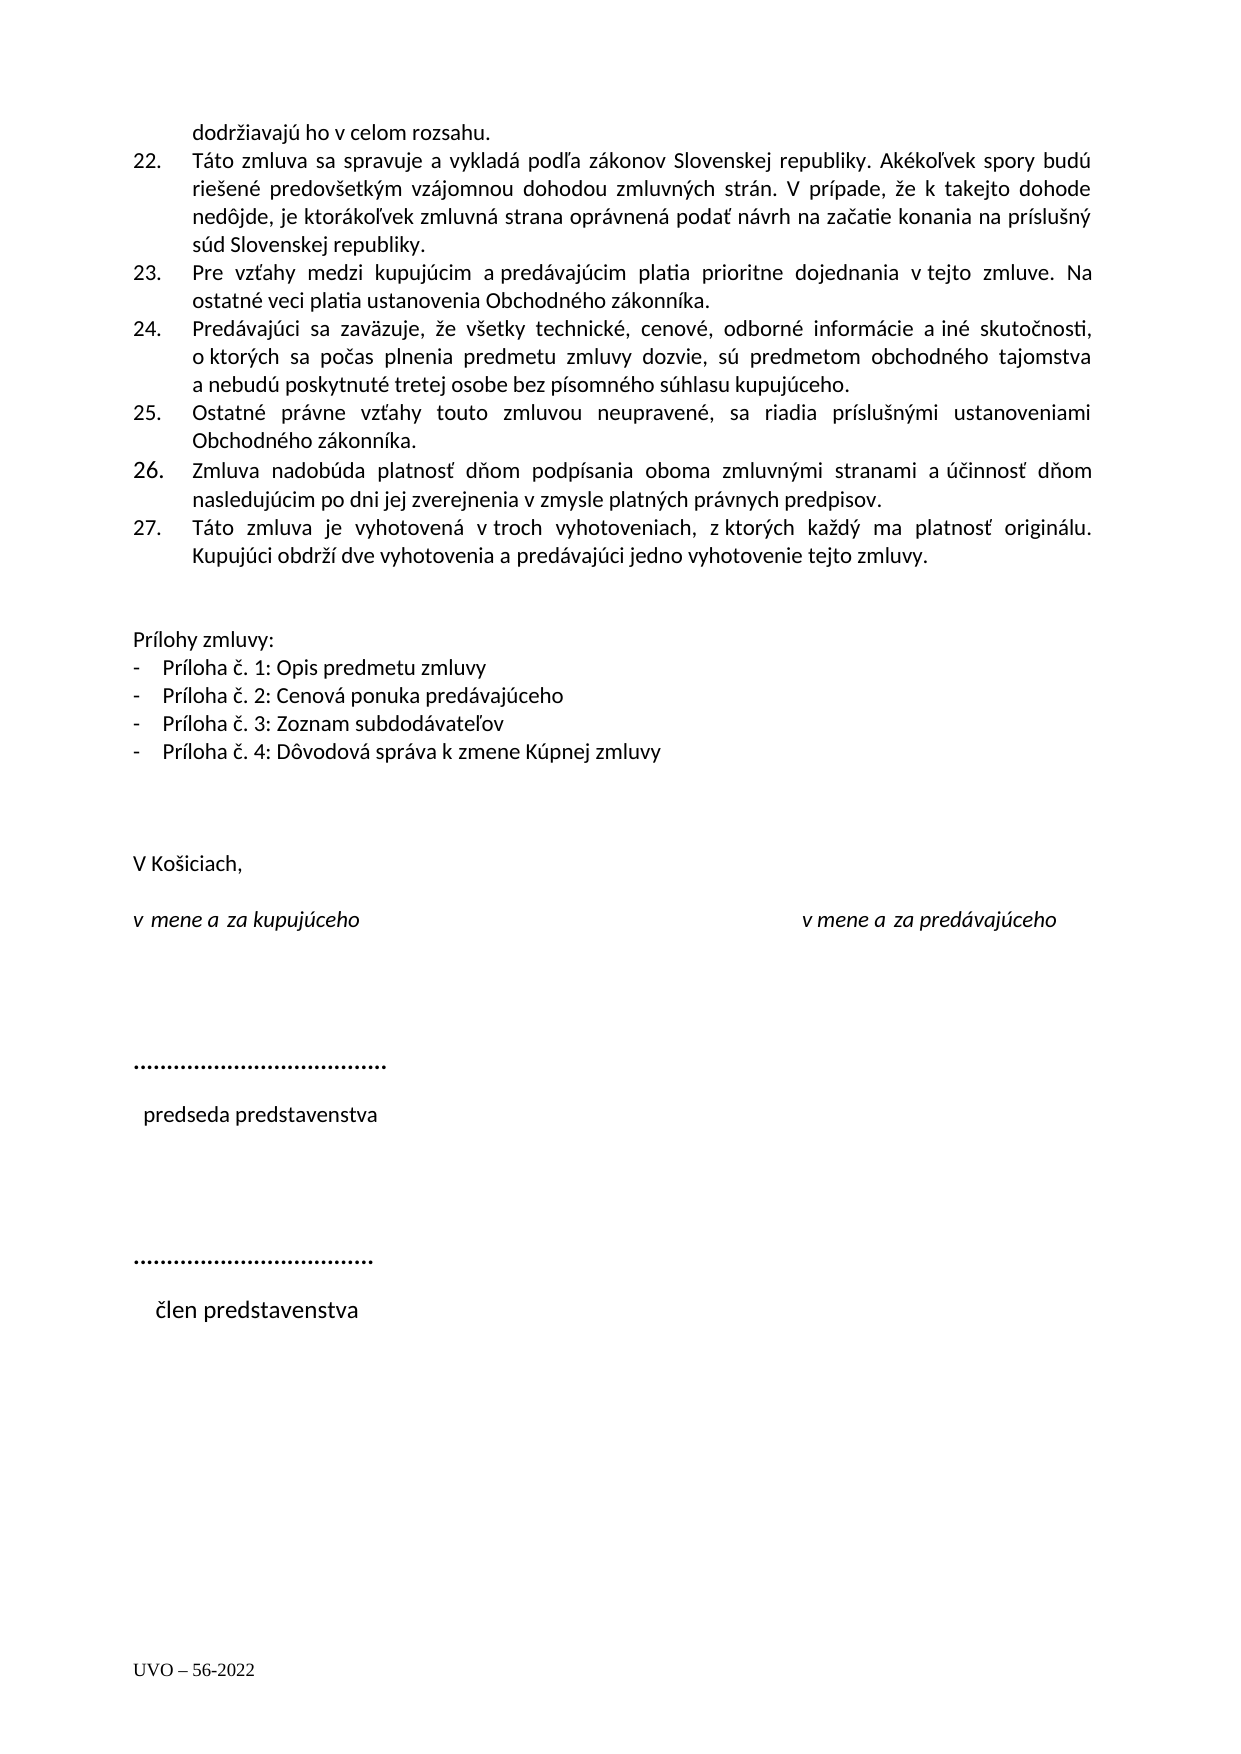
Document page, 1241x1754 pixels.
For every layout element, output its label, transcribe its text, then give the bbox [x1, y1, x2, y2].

list Príloha č. 2: Cenová ponuka predávajúceho [133, 681, 1092, 709]
text Prílohy zmluvy: [133, 625, 1092, 653]
text .................................... [133, 1240, 1092, 1271]
list Ostatné právne vzťahy touto zmluvou neupravené, sa riadia príslušnými ustanoveniami Obchodného zákonníka. [133, 398, 1092, 454]
list Táto zmluva je vyhotovená v troch vyhotoveniach, z ktorých každý ma platnosť originálu. Kupujúci obdrží dve vyhotovenia a predávajúci jedno vyhotovenie tejto zmluvy. [133, 513, 1092, 569]
list Táto zmluva sa spravuje a vykladá podľa zákonov Slovenskej republiky. Akékoľvek spory budú riešené predovšetkým vzájomnou dohodou zmluvných strán. V prípade, že k takejto dohode nedôjde, je ktorákoľvek zmluvná strana oprávnená podať návrh na začatie konania na príslušný súd Slovenskej republiky. [133, 146, 1092, 258]
text predseda predstavenstva [133, 1100, 1092, 1128]
list Predávajúci sa zaväzuje, že všetky technické, cenové, odborné informácie a iné skutočnosti, o ktorých sa počas plnenia predmetu zmluvy dozvie, sú predmetom obchodného tajomstva a nebudú poskytnuté tretej osobe bez písomného súhlasu kupujúceho. [133, 314, 1092, 398]
list Príloha č. 4: Dôvodová správa k zmene Kúpnej zmluvy [133, 737, 1092, 765]
list Príloha č. 1: Opis predmetu zmluvy [133, 653, 1092, 681]
text ...................................... [133, 1045, 1092, 1076]
text v mene a za kupujúceho v mene a za predávajúceho [133, 905, 1092, 933]
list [133, 118, 1092, 146]
list Príloha č. 3: Zoznam subdodávateľov [133, 709, 1092, 737]
text člen predstavenstva [133, 1294, 1092, 1325]
list Pre vzťahy medzi kupujúcim a predávajúcim platia prioritne dojednania v tejto zmluve. Na ostatné veci platia ustanovenia Obchodného zákonníka. [133, 258, 1092, 314]
text V Košiciach, [133, 849, 1092, 877]
list Zmluva nadobúda platnosť dňom podpísania oboma zmluvnými stranami a účinnosť dňom nasledujúcim po dni jej zverejnenia v zmysle platných právnych predpisov. [133, 454, 1092, 513]
